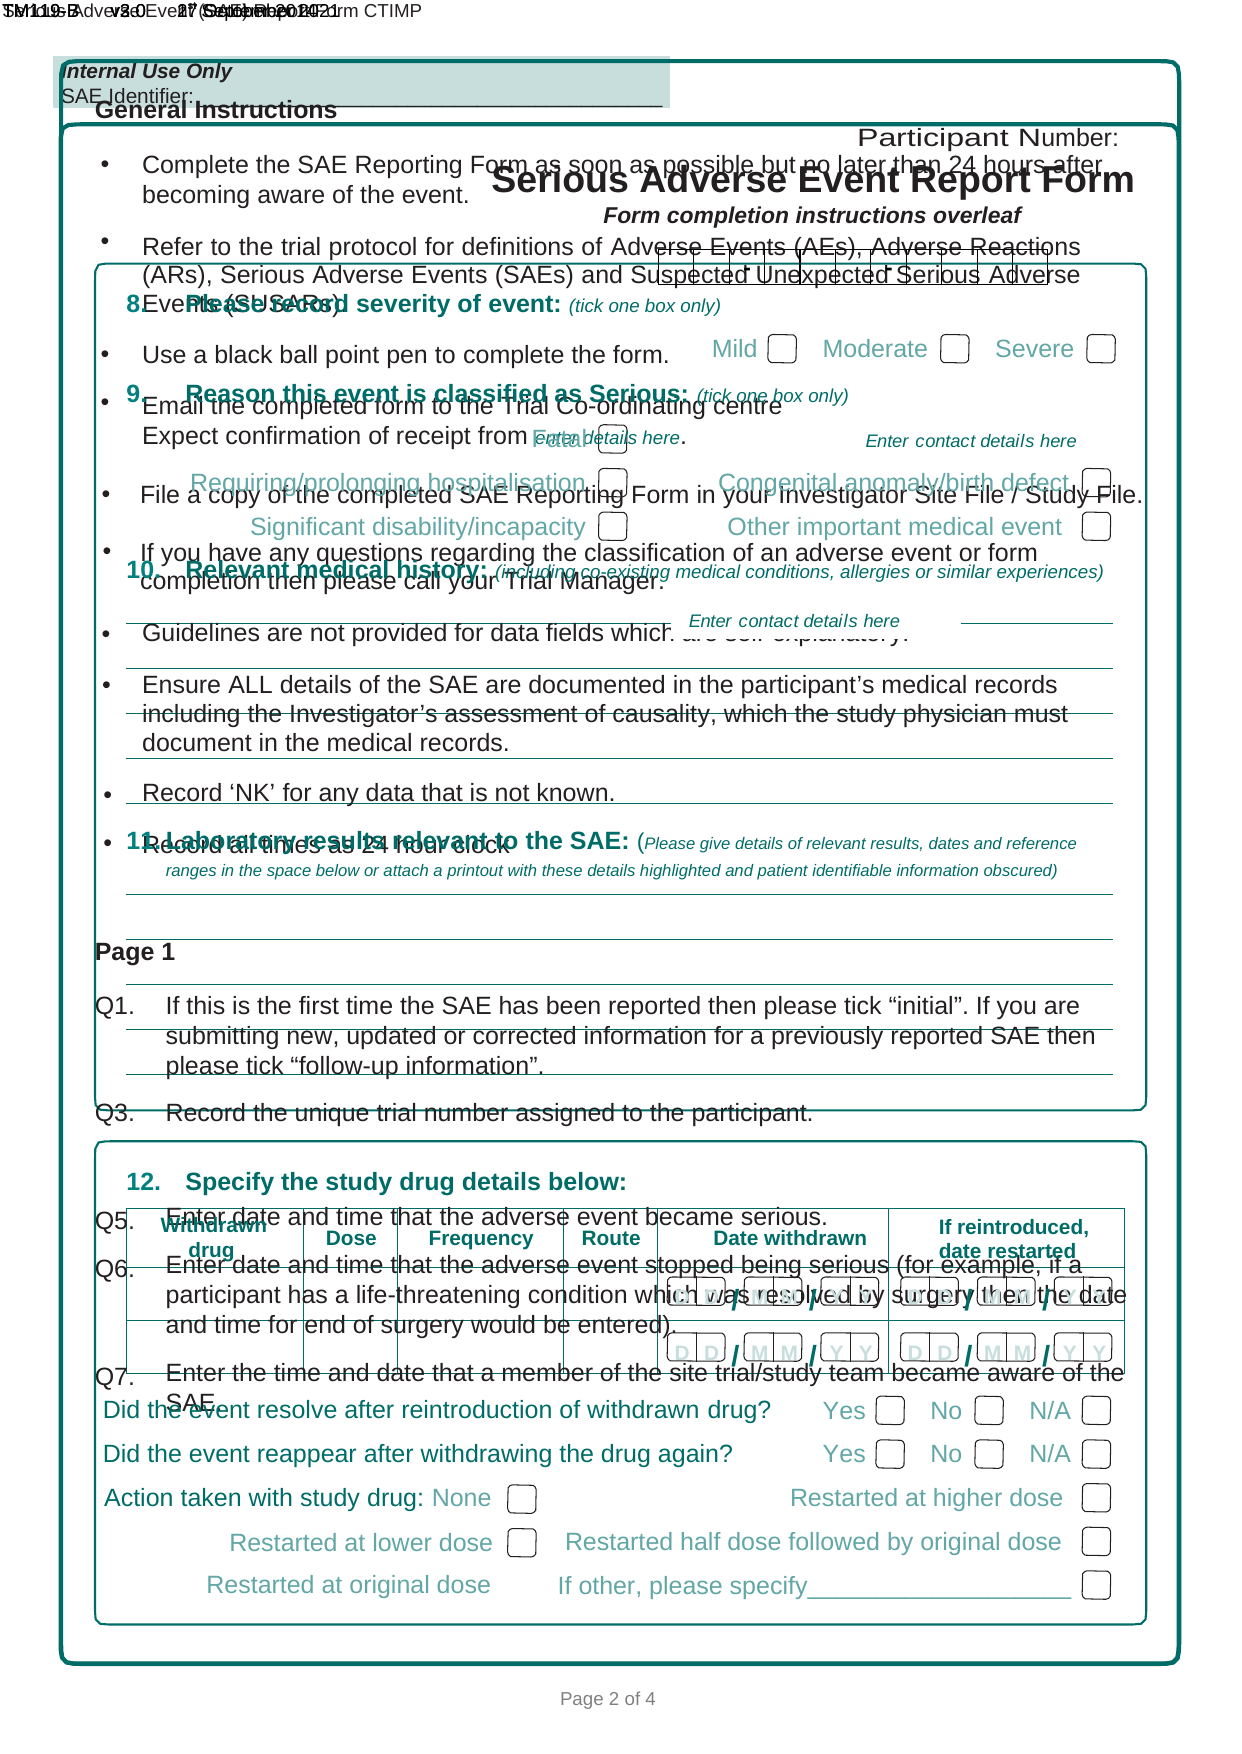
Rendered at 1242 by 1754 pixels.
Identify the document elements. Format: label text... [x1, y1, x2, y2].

table_header [659, 250, 693, 284]
table_header - [730, 250, 764, 284]
table_header [694, 250, 729, 284]
table_header [978, 250, 1012, 284]
table_header [907, 250, 941, 284]
table_header - [871, 250, 906, 284]
table_header [1013, 250, 1047, 284]
table_header [765, 250, 799, 284]
table_header [836, 250, 870, 284]
table_header [942, 250, 977, 284]
table_header [801, 250, 835, 284]
